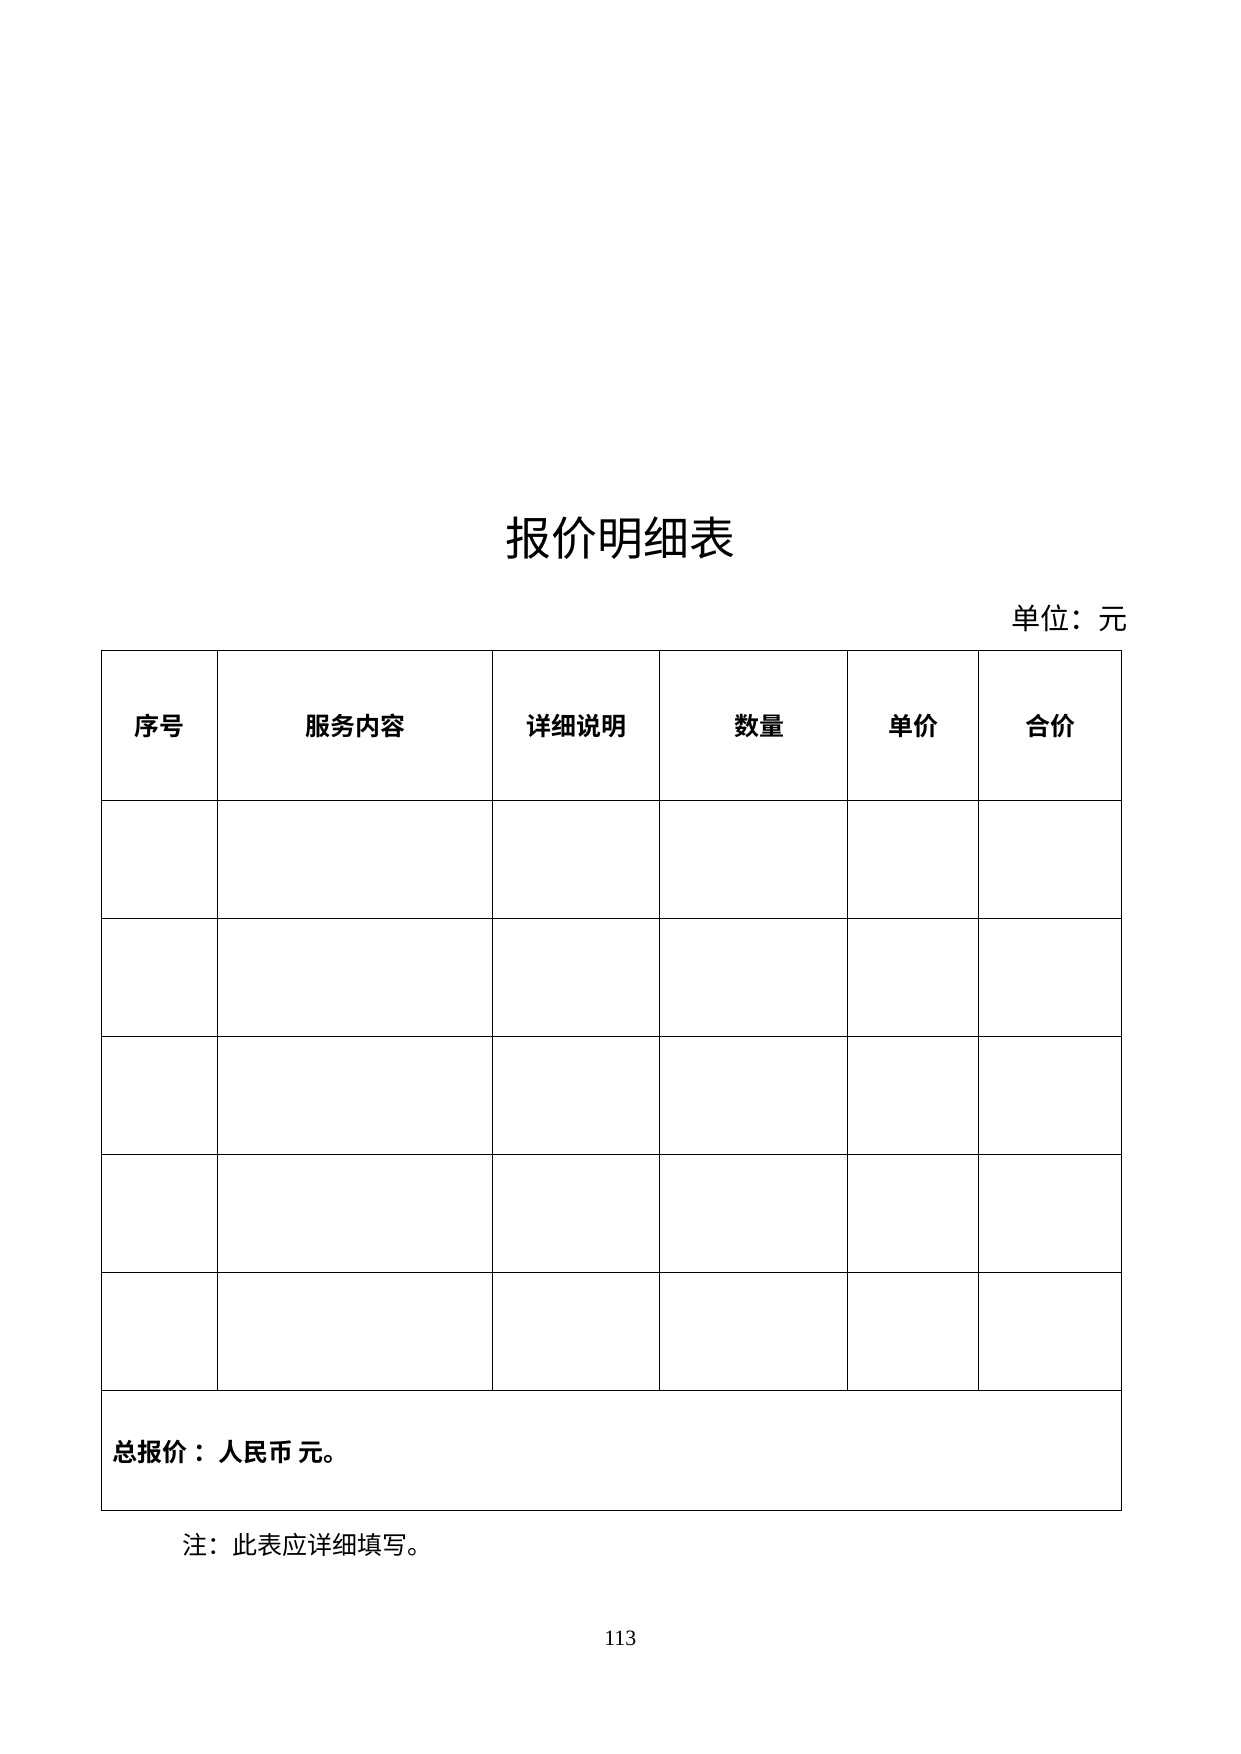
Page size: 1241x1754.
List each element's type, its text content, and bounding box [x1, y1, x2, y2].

table_cell [102, 801, 217, 918]
table_cell [493, 1155, 659, 1272]
table_cell [493, 919, 659, 1036]
table_cell [848, 1273, 978, 1390]
table_cell [979, 1273, 1121, 1390]
table_cell [979, 1037, 1121, 1154]
table_cell [979, 919, 1121, 1036]
table_header 数量 [660, 651, 847, 799]
text 注：此表应详细填写。 [112, 1511, 1128, 1576]
table_cell [102, 919, 217, 1036]
table_header 详细说明 [493, 651, 659, 799]
table_cell [218, 801, 492, 918]
table_cell [493, 1273, 659, 1390]
table_cell 总报价 ：人民币 元。 [102, 1391, 1121, 1510]
table_cell [660, 1155, 847, 1272]
table_cell [102, 1273, 217, 1390]
table_cell [660, 919, 847, 1036]
table_cell [493, 801, 659, 918]
table_cell [102, 1155, 217, 1272]
table_cell [848, 1155, 978, 1272]
table_cell [218, 1273, 492, 1390]
table_cell [218, 1155, 492, 1272]
text 报价明细表 [112, 487, 1128, 584]
table_cell [979, 1155, 1121, 1272]
table_header 合价 [979, 651, 1121, 799]
text 单位：元 [112, 584, 1128, 649]
table_header 单价 [848, 651, 978, 799]
table_cell [102, 1037, 217, 1154]
table_cell [848, 919, 978, 1036]
table_cell [660, 1037, 847, 1154]
table_cell [660, 1273, 847, 1390]
table_cell [493, 1037, 659, 1154]
table_cell [218, 1037, 492, 1154]
table_cell [848, 801, 978, 918]
table_cell [218, 919, 492, 1036]
table_header 服务内容 [218, 651, 492, 799]
table_header 序号 [102, 651, 217, 799]
table_cell [848, 1037, 978, 1154]
table_cell [979, 801, 1121, 918]
table_cell [660, 801, 847, 918]
